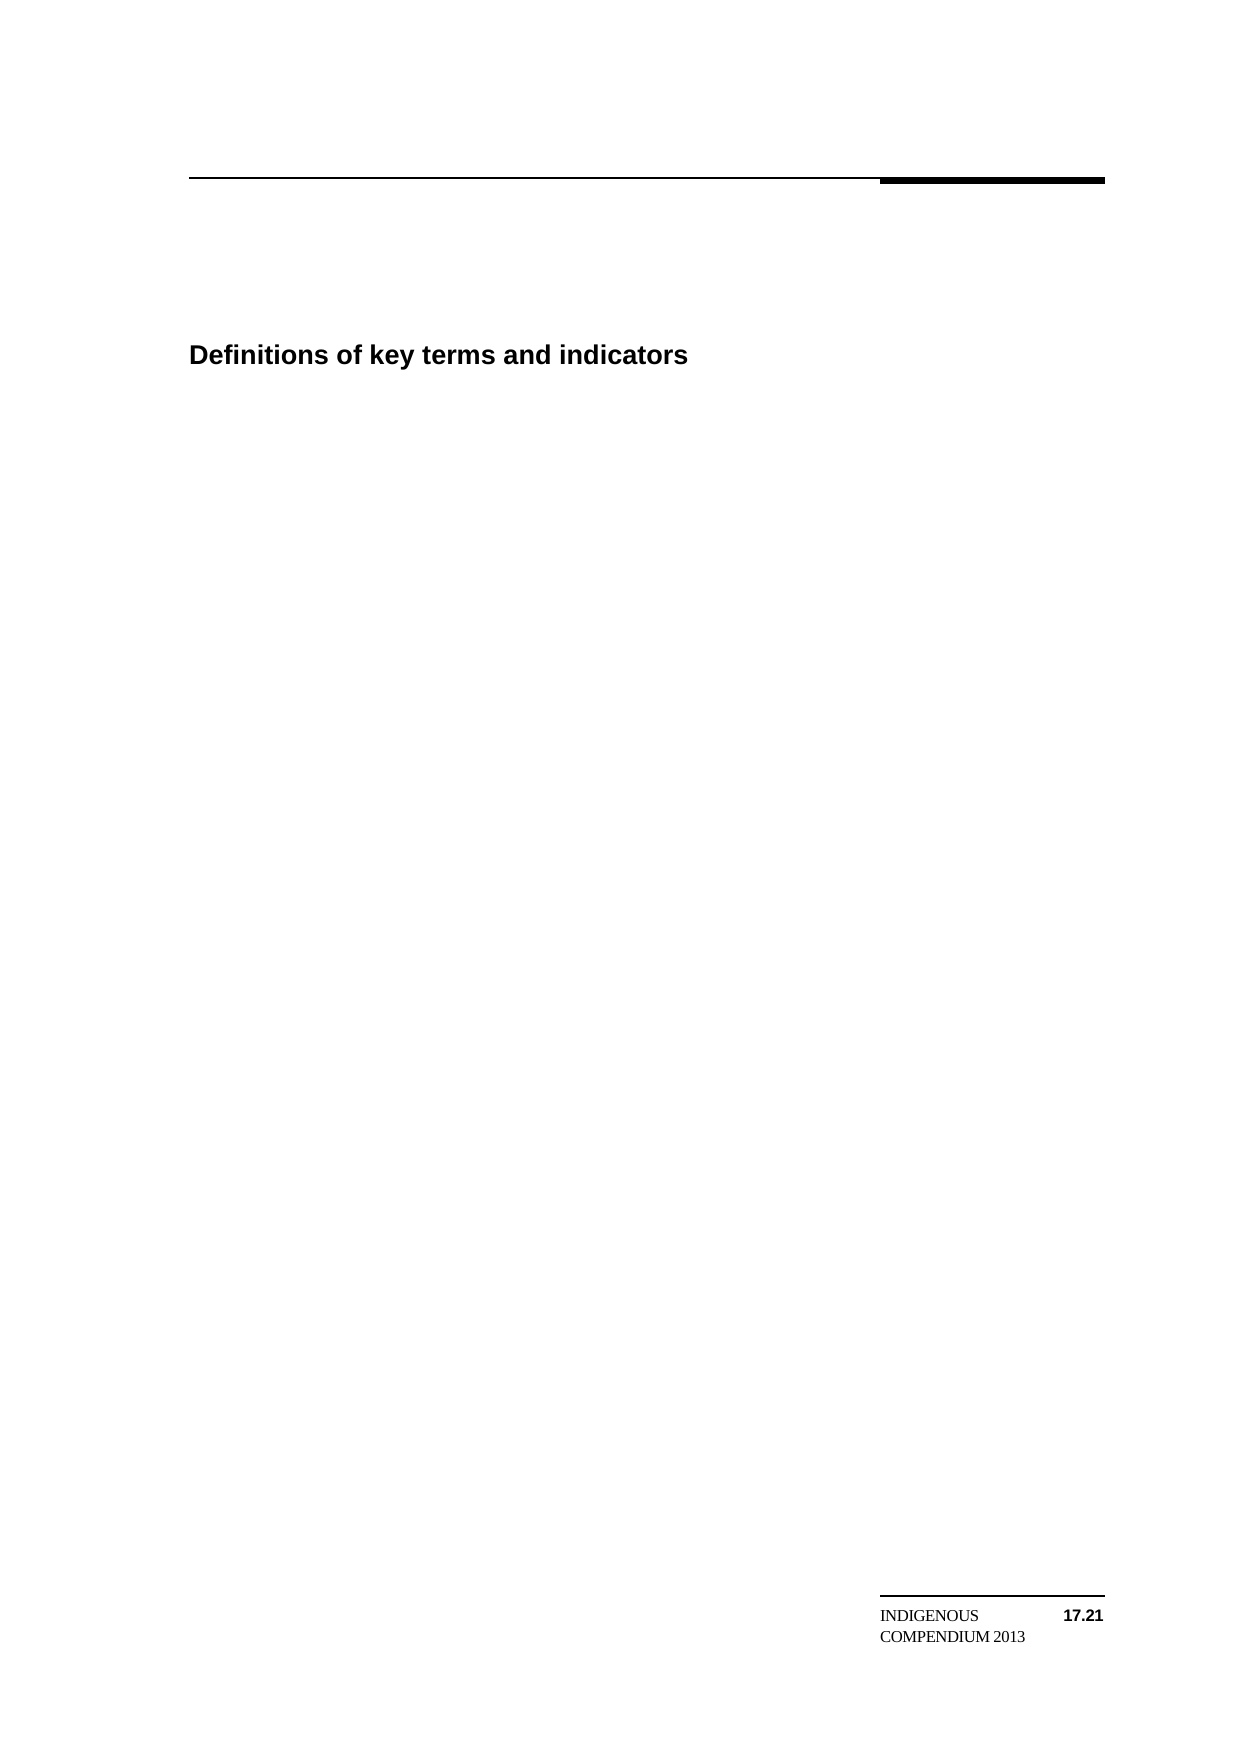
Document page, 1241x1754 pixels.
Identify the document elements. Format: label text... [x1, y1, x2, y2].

text Definitions of key terms and indicators [189, 338, 1104, 371]
